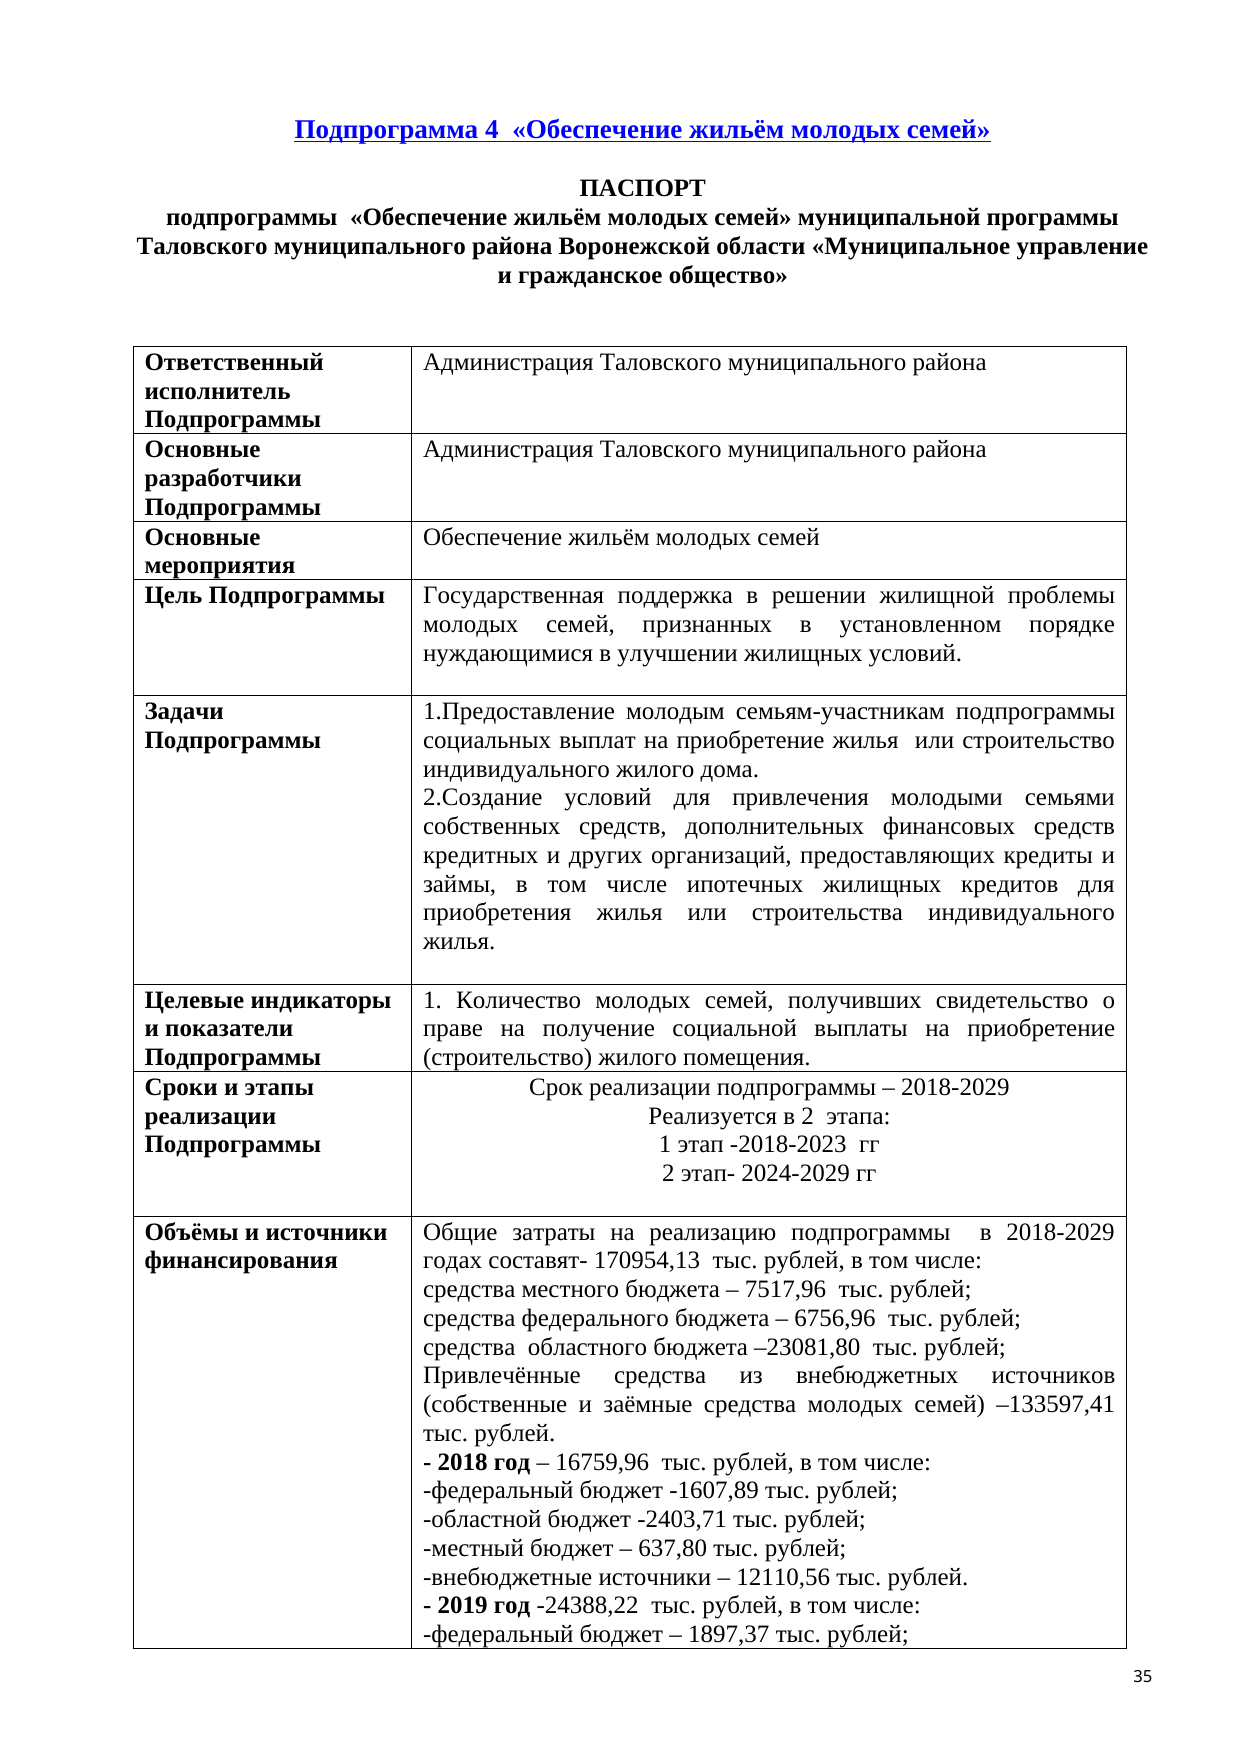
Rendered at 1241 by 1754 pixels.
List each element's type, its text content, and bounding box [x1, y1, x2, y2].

text ПАСПОРТ [133, 173, 1152, 202]
table_cell Сроки и этапы реализации Подпрограммы [134, 1072, 411, 1216]
table_cell Основные разработчики Подпрограммы [134, 434, 411, 521]
table_header Ответственный исполнитель Подпрограммы [134, 347, 411, 433]
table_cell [412, 1217, 1126, 1648]
table_header Администрация Таловского муниципального района [412, 347, 1126, 433]
table_cell Основные мероприятия [134, 522, 411, 579]
table_cell Обеспечение жильём молодых семей [412, 522, 1126, 579]
table_cell 1.Предоставление молодым семьям-участникам подпрограммы социальных выплат на приобретение жилья или строительство индивидуального жилого дома. 2.Создание условий для привлечения молодыми семьями собственных средств, дополнительных финансовых средств кредитных и других организаций, предоставляющих кредиты и займы, в том числе ипотечных жилищных кредитов для приобретения жилья или строительства индивидуального жилья. [412, 696, 1126, 984]
table_cell Срок реализации подпрограммы – 2018-2029 Реализуется в 2 этапа: 1 этап -2018-2023 гг 2 этап- 2024-2029 гг [412, 1072, 1126, 1216]
table_cell Государственная поддержка в решении жилищной проблемы молодых семей, признанных в установленном порядке нуждающимися в улучшении жилищных условий. [412, 580, 1126, 695]
table_cell 1. Количество молодых семей, получивших свидетельство о праве на получение социальной выплаты на приобретение (строительство) жилого помещения. [412, 985, 1126, 1071]
text Подпрограмма 4 «Обеспечение жильём молодых семей» [133, 114, 1152, 145]
table_cell Цель Подпрограммы [134, 580, 411, 695]
text подпрограммы «Обеспечение жильём молодых семей» муниципальной программы Таловского муниципального района Воронежской области «Муниципальное управление и гражданское общество» [133, 202, 1152, 288]
table_cell Задачи Подпрограммы [134, 696, 411, 984]
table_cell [134, 1217, 411, 1648]
table_cell Целевые индикаторы и показатели Подпрограммы [134, 985, 411, 1071]
table_cell Администрация Таловского муниципального района [412, 434, 1126, 521]
